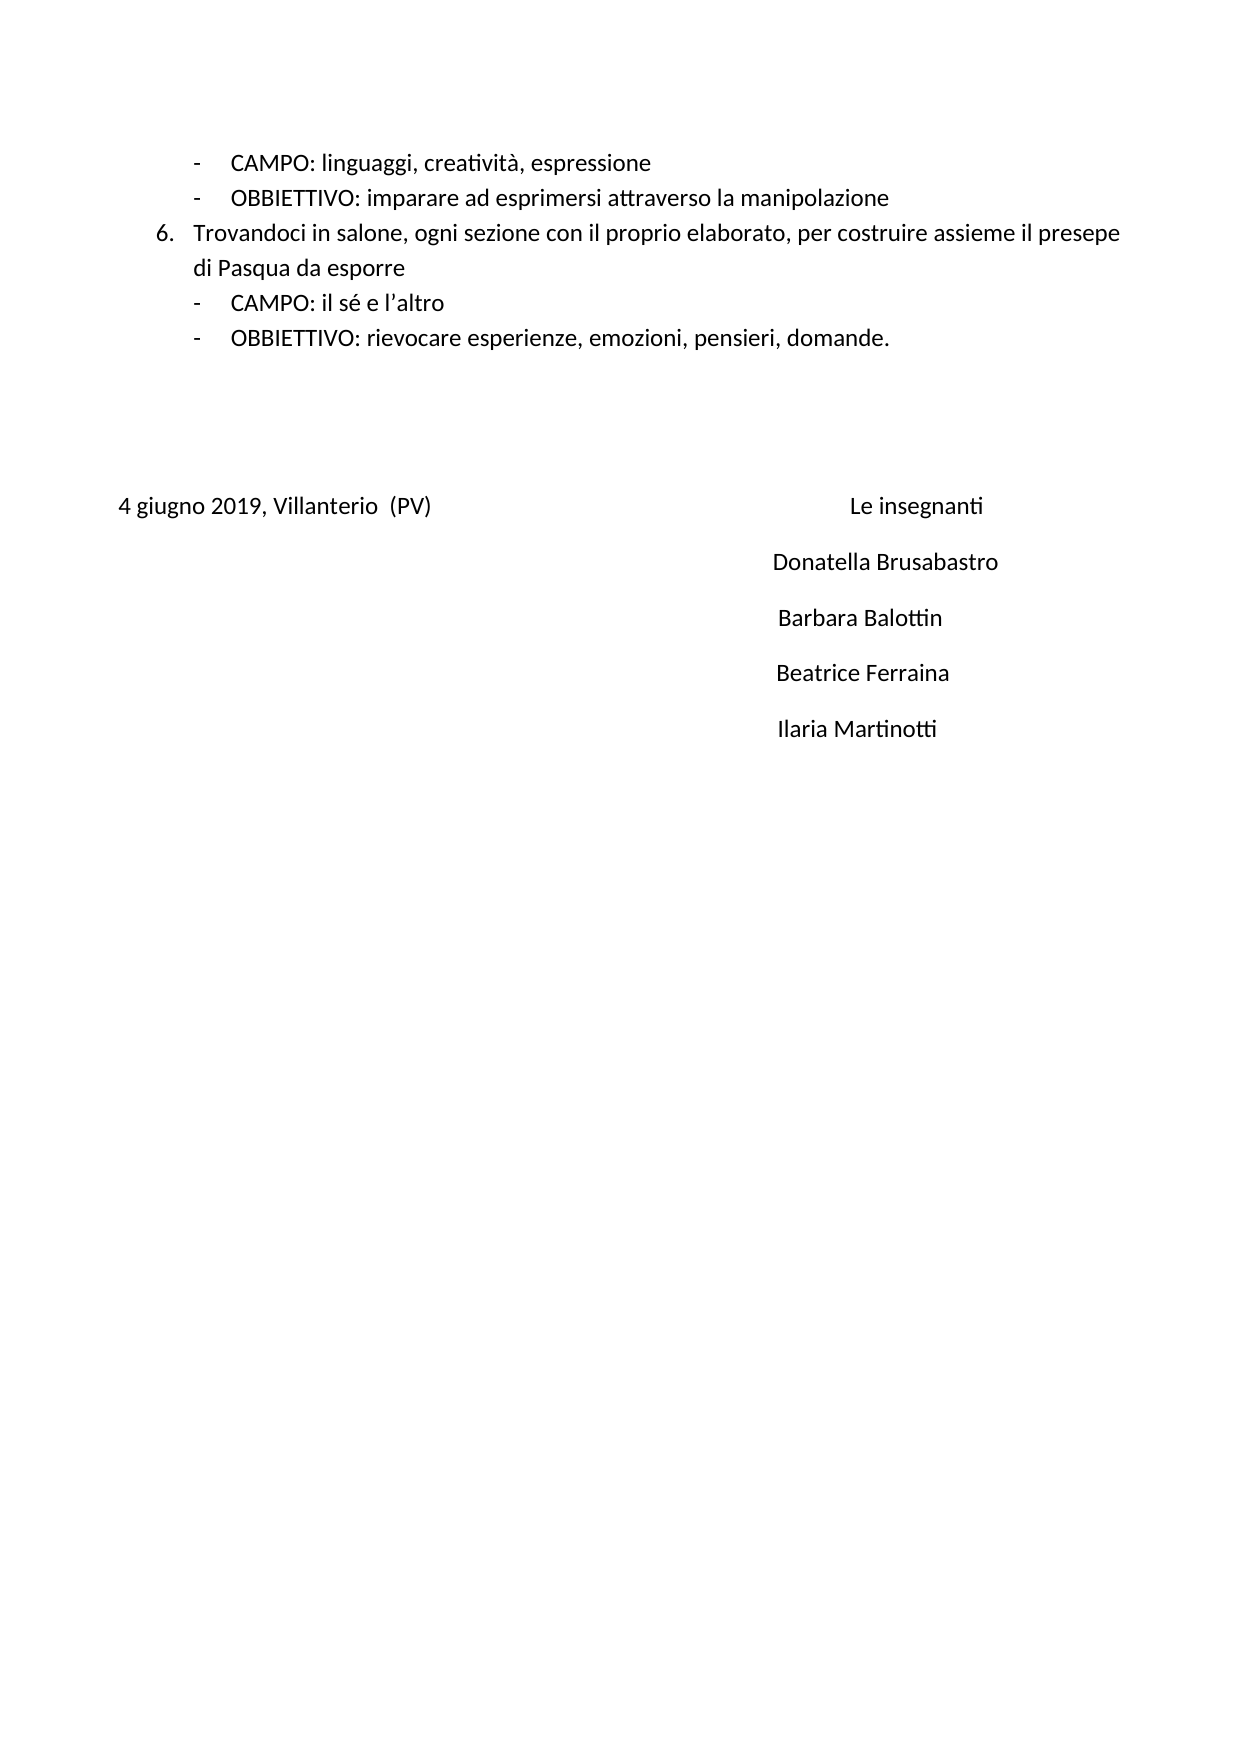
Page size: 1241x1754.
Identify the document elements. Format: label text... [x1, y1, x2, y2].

list CAMPO: linguaggi, creatività, espressione [193, 148, 1122, 178]
text Beatrice Ferraina [118, 658, 1122, 688]
text Barbara Balottin [118, 602, 1122, 632]
text Ilaria Martinotti [118, 713, 1122, 744]
list OBBIETTIVO: rievocare esperienze, emozioni, pensieri, domande. [193, 323, 1122, 353]
list Trovandoci in salone, ogni sezione con il proprio elaborato, per costruire assieme il presepe di Pasqua da esporre [156, 218, 1122, 283]
list OBBIETTIVO: imparare ad esprimersi attraverso la manipolazione [193, 183, 1122, 213]
text Donatella Brusabastro [118, 546, 1122, 576]
list CAMPO: il sé e l’altro [193, 288, 1122, 318]
text 4 giugno 2019, Villanterio (PV) Le insegnanti [118, 490, 1122, 521]
